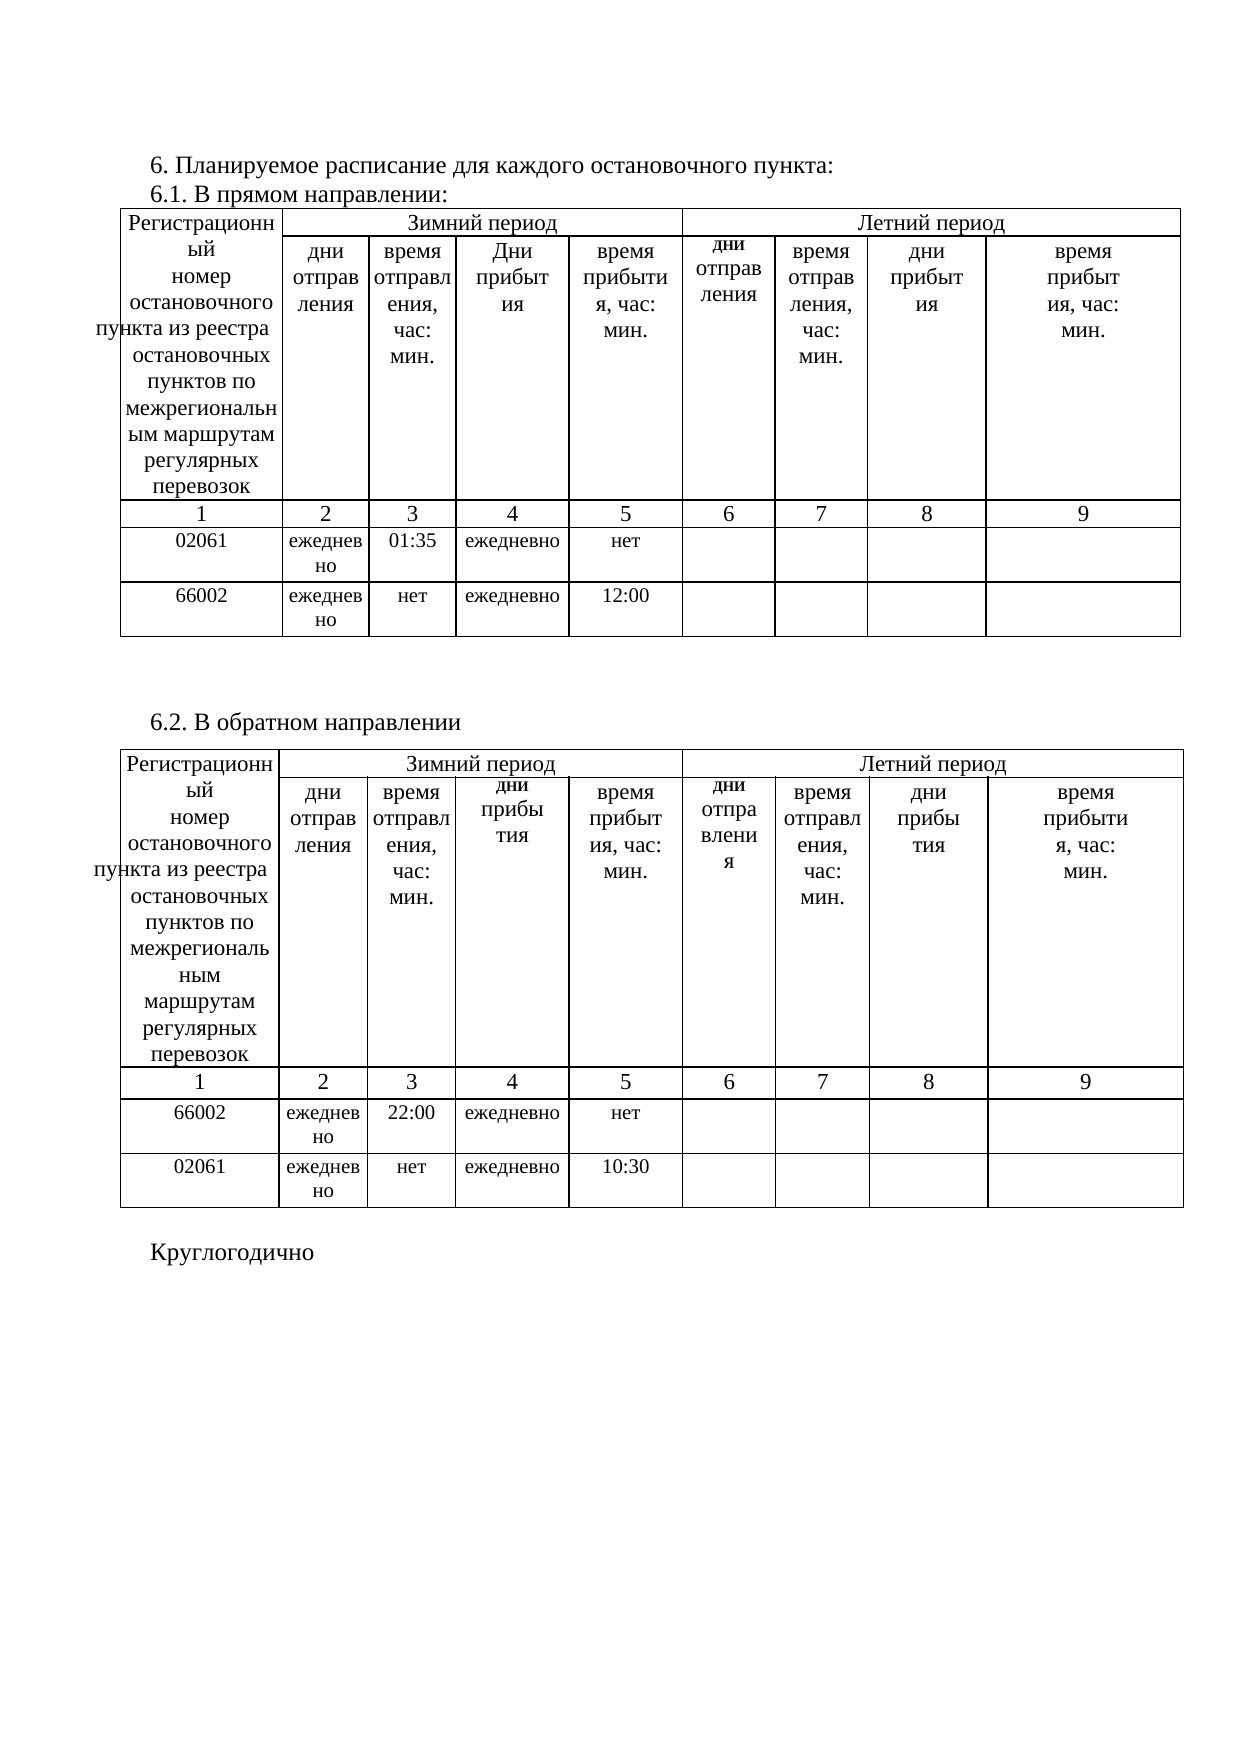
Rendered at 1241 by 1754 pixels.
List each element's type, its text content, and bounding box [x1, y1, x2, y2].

table_cell 5 [570, 501, 682, 527]
table_cell 7 [776, 501, 867, 527]
table_cell время отправл ения, час: мин. [368, 778, 455, 1066]
table_cell [868, 583, 985, 636]
table_cell ежедневно [283, 528, 368, 581]
text 6.1. В прямом направлении: [150, 179, 1090, 207]
table_cell ежедневно [283, 583, 368, 636]
table_cell [683, 1100, 775, 1152]
table_cell ежедневно [457, 528, 568, 581]
table_cell нет [368, 1154, 455, 1207]
table_cell время прибыти я, час: мин. [570, 237, 682, 499]
table_cell время отправл ения, час: мин. [370, 237, 455, 499]
table_cell 7 [776, 1068, 869, 1098]
text 6.2. В обратном направлении [150, 707, 1090, 736]
table_cell [683, 528, 774, 581]
table_cell 4 [456, 1068, 568, 1098]
table_cell 02061 [121, 1154, 278, 1207]
table_cell 66002 [121, 1100, 278, 1152]
table_cell ежедневно [280, 1154, 367, 1207]
table_cell 3 [370, 501, 455, 527]
table_cell [989, 1154, 1183, 1207]
table_cell [776, 1100, 869, 1152]
table_cell 10:30 [570, 1154, 682, 1207]
table_cell дни прибы тия [870, 778, 987, 1066]
table_cell 01:35 [370, 528, 455, 581]
table_cell нет [570, 1100, 682, 1152]
table_cell [989, 1100, 1183, 1152]
table_cell дни прибыт ия [868, 237, 985, 499]
table_cell [683, 1154, 775, 1207]
table_cell 9 [989, 1068, 1183, 1098]
table_header Регистрационный номер остановочного пункта из реестра остановочных пунктов по межрегиональным маршрутам регулярных перевозок [121, 750, 278, 1066]
table_header Зимний период [280, 750, 682, 776]
table_cell время прибыт ия, час: мин. [570, 778, 682, 1066]
table_cell 6 [683, 1068, 775, 1098]
table_cell 1 [121, 1068, 278, 1098]
table_cell 4 [457, 501, 568, 527]
table_cell нет [370, 583, 455, 636]
table_cell [987, 528, 1180, 581]
table_cell ДНИ отправ ления [683, 237, 774, 499]
table_cell 8 [868, 501, 985, 527]
table_cell [870, 1154, 987, 1207]
table_cell время отправл ения, час: мин. [776, 778, 869, 1066]
table_cell [868, 528, 985, 581]
table_cell 5 [570, 1068, 682, 1098]
table_cell 1 [121, 501, 282, 527]
table_cell 2 [283, 501, 368, 527]
table_header Летний период [683, 750, 1183, 776]
table_cell ДНИ отпра влени я [683, 778, 775, 1066]
table_cell ДНИ прибы тия [456, 778, 568, 1066]
table_cell время прибыти я, час: мин. [989, 778, 1183, 1066]
table_cell 12:00 [570, 583, 682, 636]
table_cell 8 [870, 1068, 987, 1098]
table_cell 02061 [121, 528, 282, 581]
table_cell ежедневно [457, 583, 568, 636]
table_cell 22:00 [368, 1100, 455, 1152]
table_cell нет [570, 528, 682, 581]
table_cell 2 [280, 1068, 367, 1098]
table_cell ежедневно [280, 1100, 367, 1152]
table_cell 9 [987, 501, 1180, 527]
table_cell [776, 583, 867, 636]
table_cell [683, 583, 774, 636]
table_cell ежедневно [456, 1100, 568, 1152]
table_cell [776, 528, 867, 581]
table_cell [870, 1100, 987, 1152]
table_header Летний период [683, 209, 1180, 235]
table_cell [776, 1154, 869, 1207]
table_cell дни отправ ления [283, 237, 368, 499]
table_cell [987, 583, 1180, 636]
table_cell Дни прибыт ия [457, 237, 568, 499]
table_cell 6 [683, 501, 774, 527]
table_cell дни отправ ления [280, 778, 367, 1066]
text Круглогодично [150, 1237, 1090, 1266]
table_cell 66002 [121, 583, 282, 636]
text 6. Планируемое расписание для каждого остановочного пункта: [150, 150, 1090, 179]
table_header Регистрационный номер остановочного пункта из реестра остановочных пунктов по межрегиональным маршрутам регулярных перевозок [121, 209, 282, 499]
table_cell ежедневно [456, 1154, 568, 1207]
table_cell время прибыт ия, час: мин. [987, 237, 1180, 499]
table_cell 3 [368, 1068, 455, 1098]
table_header Зимний период [283, 209, 682, 235]
table_cell время отправ ления, час: мин. [776, 237, 867, 499]
